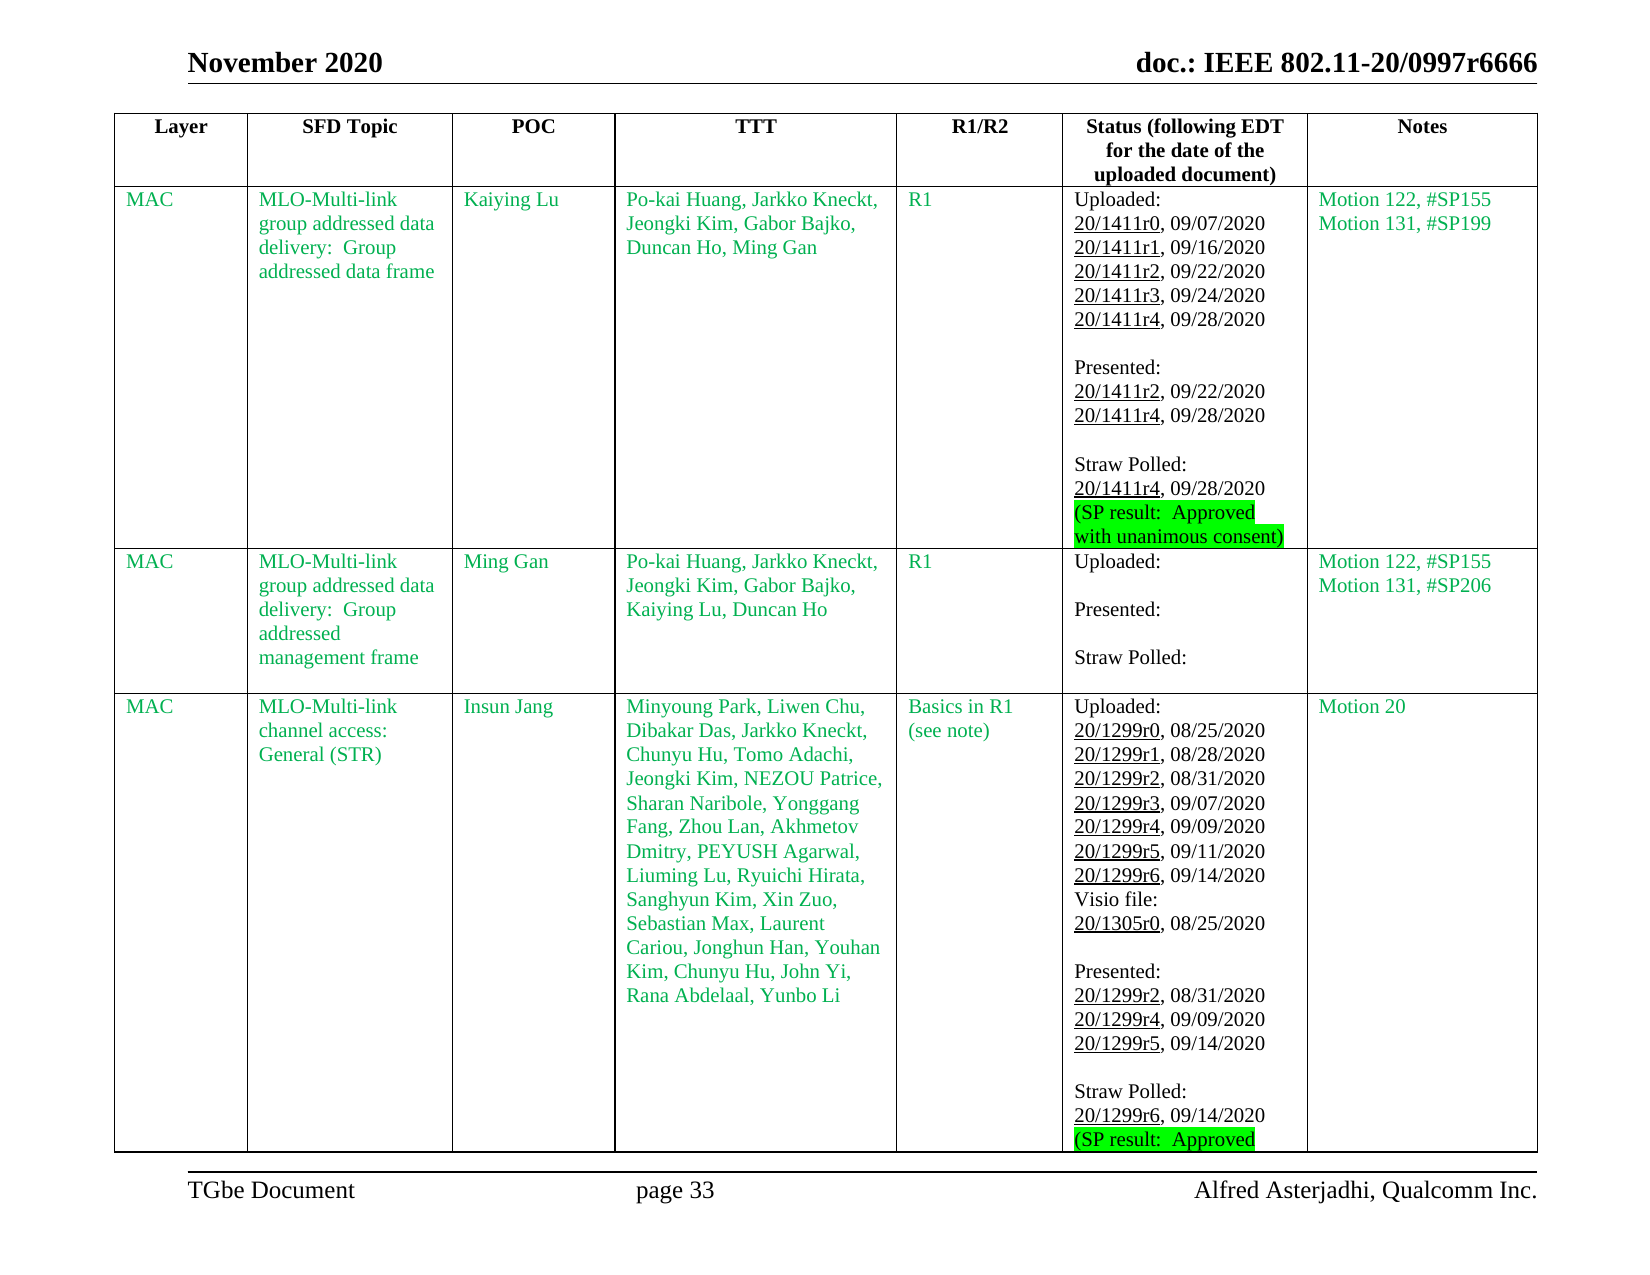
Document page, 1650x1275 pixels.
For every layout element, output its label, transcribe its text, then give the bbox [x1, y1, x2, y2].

table_header TTT [616, 114, 896, 186]
table_header POC [453, 114, 614, 186]
table_cell MAC [115, 694, 247, 1151]
table_header R1/R2 [897, 114, 1062, 186]
table_cell MLO-Multi-link group addressed data delivery: Group addressed data frame [248, 187, 452, 548]
table_cell Motion 122, #SP155 Motion 131, #SP206 [1308, 549, 1537, 693]
table_cell Po-kai Huang, Jarkko Kneckt, Jeongki Kim, Gabor Bajko, Kaiying Lu, Duncan Ho [616, 549, 896, 693]
table_cell Uploaded: Presented: Straw Polled: [1063, 549, 1307, 693]
table_cell R1 [897, 549, 1062, 693]
table_cell MAC [115, 187, 247, 548]
table_header Notes [1308, 114, 1537, 186]
table_cell Kaiying Lu [453, 187, 614, 548]
table_cell R1 [897, 187, 1062, 548]
table_cell Po-kai Huang, Jarkko Kneckt, Jeongki Kim, Gabor Bajko, Duncan Ho, Ming Gan [616, 187, 896, 548]
table_cell Motion 122, #SP155 Motion 131, #SP199 [1308, 187, 1537, 548]
table_cell Basics in R1 (see note) [897, 694, 1062, 1151]
table_cell MLO-Multi-link channel access: General (STR) [248, 694, 452, 1151]
table_header Layer [115, 114, 247, 186]
table_cell Motion 20 [1308, 694, 1537, 1151]
table_cell Insun Jang [453, 694, 614, 1151]
table_header Status (following EDT for the date of the uploaded document) [1063, 114, 1307, 186]
table_header SFD Topic [248, 114, 452, 186]
table_cell Ming Gan [453, 549, 614, 693]
table_cell MLO-Multi-link group addressed data delivery: Group addressed management frame [248, 549, 452, 693]
table_cell MAC [115, 549, 247, 693]
table_cell Uploaded: 20/1411r0, 09/07/2020 20/1411r1, 09/16/2020 20/1411r2, 09/22/2020 20/1411r3, 09/24/2020 20/1411r4, 09/28/2020 Presented: 20/1411r2, 09/22/2020 20/1411r4, 09/28/2020 Straw Polled: 20/1411r4, 09/28/2020 (SP result: Approved with unanimous consent) [1063, 187, 1307, 548]
